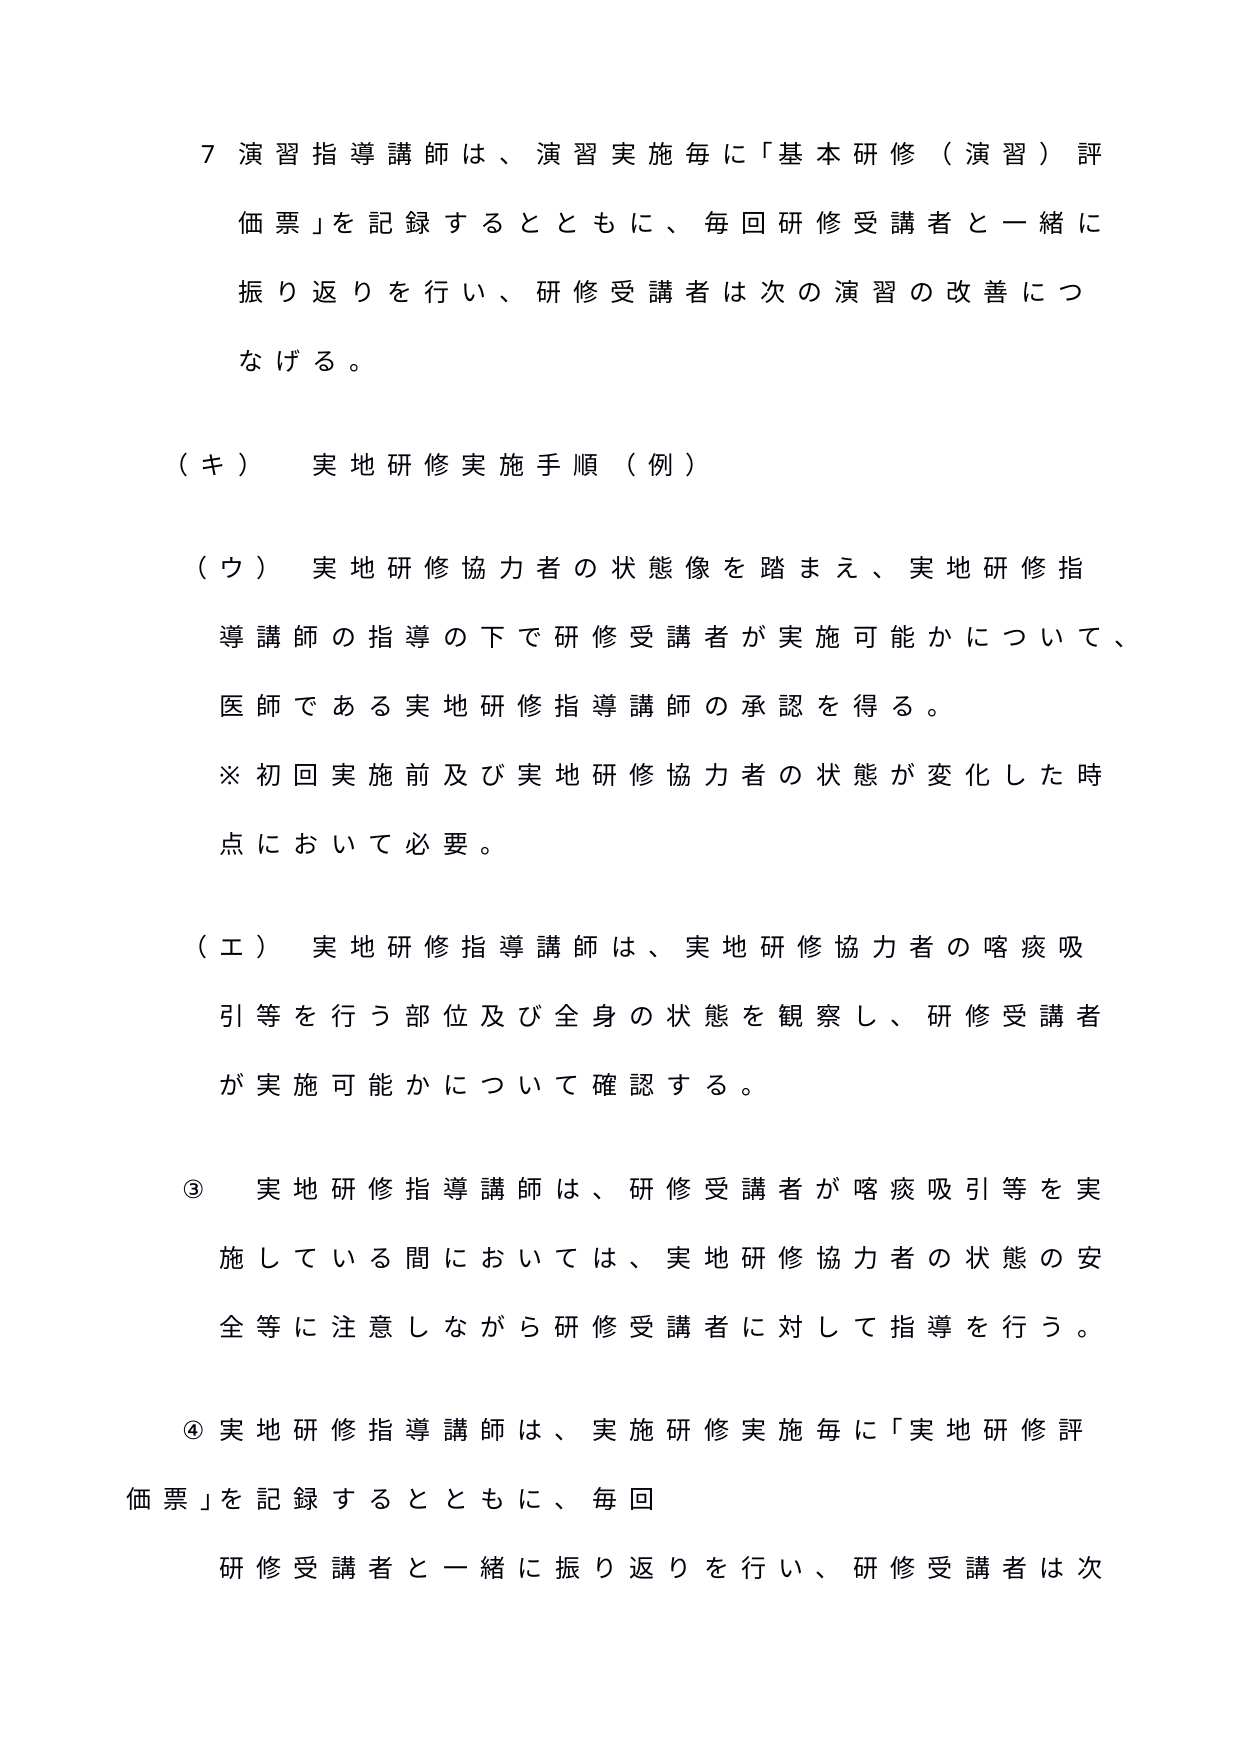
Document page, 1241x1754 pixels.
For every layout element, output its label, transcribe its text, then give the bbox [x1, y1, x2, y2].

text ※初回実施前及び実地研修協力者の状態が変化した時点において必要。 [213, 739, 1114, 877]
text ③ 実地研修指導講師は、研修受講者が喀痰吸引等を実施している間においては、実地研修協力者の状態の安全等に注意しながら研修受講者に対して指導を行う。 [176, 1153, 1114, 1360]
list 実地研修実施手順（例） [151, 429, 1114, 498]
text ④ 実地研修指導講師は、実施研修実施毎に｢実地研修評価票｣を記録するとともに、毎回 [126, 1394, 1114, 1532]
list 演習指導講師は、演習実施毎に｢基本研修（演習）評価票｣を記録するとともに、毎回研修受講者と一緒に振り返りを行い、研修受講者は次の演習の改善につなげる。 [188, 118, 1114, 394]
list 実地研修協力者の状態像を踏まえ、実地研修指導講師の指導の下で研修受講者が実施可能かについて、医師である実地研修指導講師の承認を得る。 [176, 532, 1114, 739]
list 実地研修指導講師は、実地研修協力者の喀痰吸引等を行う部位及び全身の状態を観察し、研修受講者が実施可能かについて確認する。 [176, 911, 1114, 1118]
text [213, 1532, 1114, 1601]
